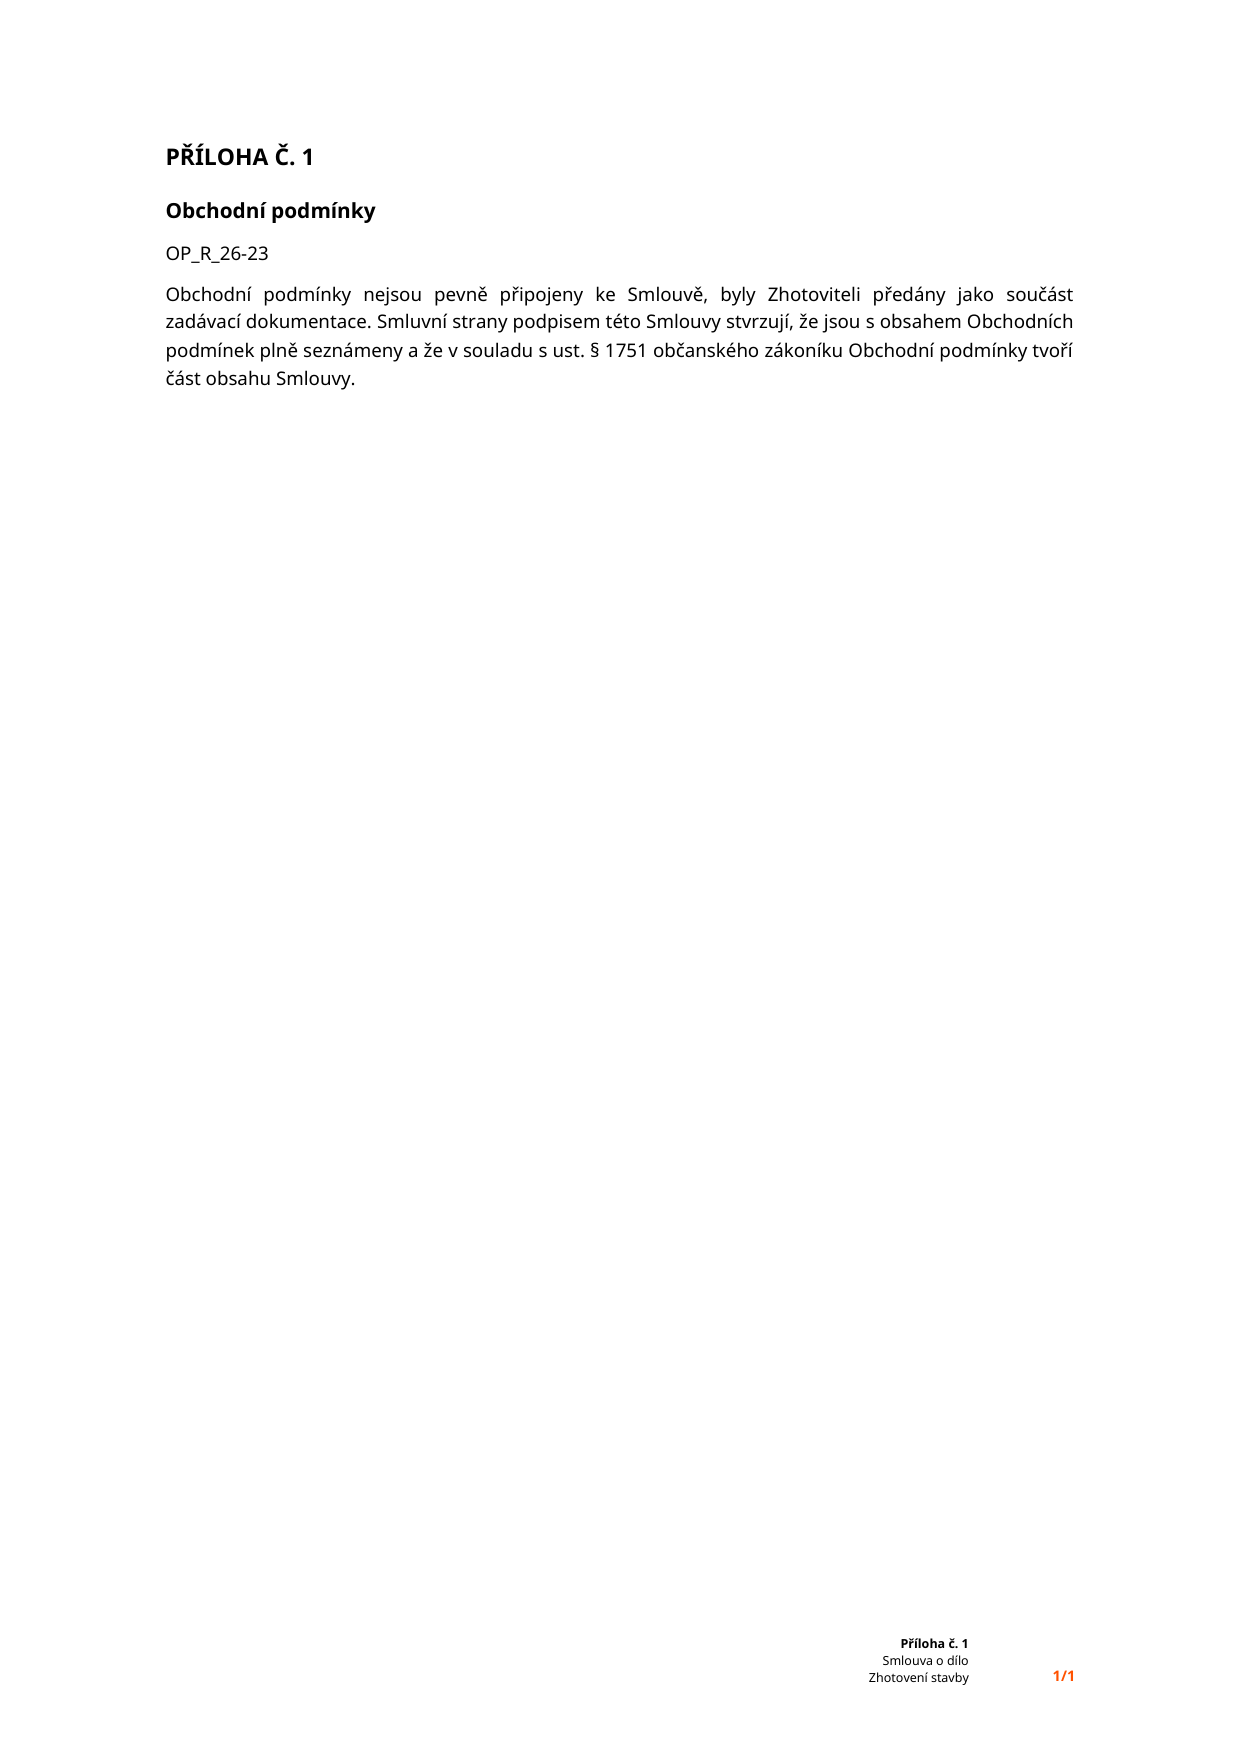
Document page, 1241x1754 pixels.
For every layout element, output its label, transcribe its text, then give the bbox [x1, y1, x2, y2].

text OP_R_26-23 [165, 240, 1075, 266]
text Příloha č. 1 [165, 141, 1075, 173]
text Obchodní podmínky [165, 197, 1075, 225]
text Obchodní podmínky nejsou pevně připojeny ke Smlouvě, byly Zhotoviteli předány jako součást zadávací dokumentace. Smluvní strany podpisem této Smlouvy stvrzují, že jsou s obsahem Obchodních podmínek plně seznámeny a že v souladu s ust. § 1751 občanského zákoníku Obchodní podmínky tvoří část obsahu Smlouvy. [165, 281, 1075, 390]
